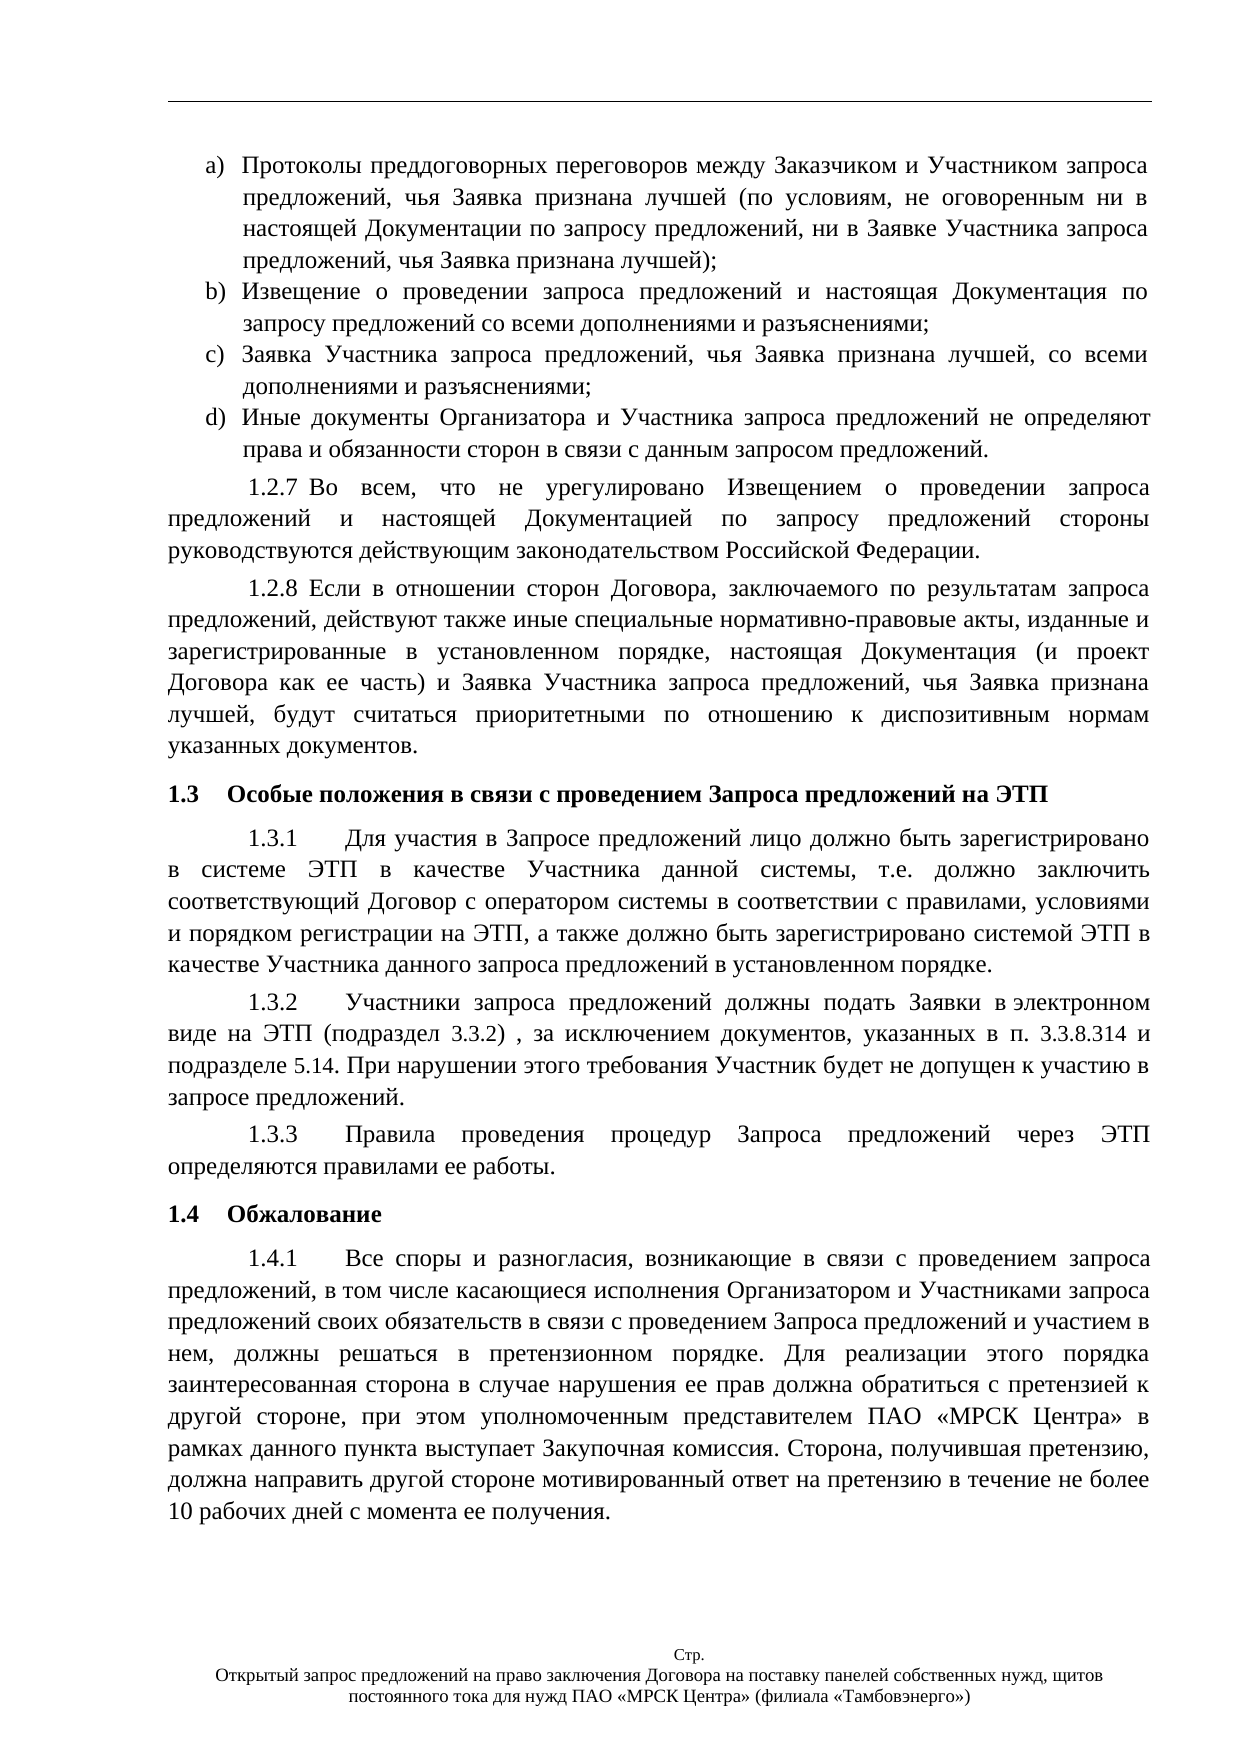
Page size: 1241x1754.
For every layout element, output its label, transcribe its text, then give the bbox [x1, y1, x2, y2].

list Если в отношении сторон Договора, заключаемого по результатам запроса предложений, действуют также иные специальные нормативно-правовые акты, изданные и зарегистрированные в установленном порядке, настоящая Документация (и проект Договора как ее часть) и Заявка Участника запроса предложений, чья Заявка признана лучшей, будут считаться приоритетными по отношению к диспозитивным нормам указанных документов. [168, 573, 1150, 759]
list Участники запроса предложений должны подать Заявки в электронном виде на ЭТП (подраздел 3.3.) , за исключением документов, указанных в п. 3.3.14 и подразделе 5.14. При нарушении этого требования Участник будет не допущен к участию в запросе предложений. [168, 987, 1150, 1110]
subtitle Обжалование [168, 1199, 1152, 1228]
list Во всем, что не урегулировано Извещением о проведении запроса предложений и настоящей Документацией по запросу предложений стороны руководствуются действующим законодательством Российской Федерации. [168, 472, 1150, 564]
subtitle Особые положения в связи с проведением Запроса предложений на ЭТП [168, 779, 1152, 808]
list Протоколы преддоговорных переговоров между Заказчиком и Участником запроса предложений, чья Заявка признана лучшей (по условиям, не оговоренным ни в настоящей Документации по запросу предложений, ни в Заявке Участника запроса предложений, чья Заявка признана лучшей); [205, 150, 1149, 273]
list Заявка Участника запроса предложений, чья Заявка признана лучшей, со всеми дополнениями и разъяснениями; [205, 339, 1148, 400]
list Все споры и разногласия, возникающие в связи с проведением запроса предложений, в том числе касающиеся исполнения Организатором и Участниками запроса предложений своих обязательств в связи с проведением Запроса предложений и участием в нем, должны решаться в претензионном порядке. Для реализации этого порядка заинтересованная сторона в случае нарушения ее прав должна обратиться с претензией к другой стороне, при этом уполномоченным представителем ПАО «МРСК Центра» в рамках данного пункта выступает Закупочная комиссия. Сторона, получившая претензию, должна направить другой стороне мотивированный ответ на претензию в течение не более 10 рабочих дней с момента ее получения. [168, 1243, 1150, 1524]
list Для участия в Запросе предложений лицо должно быть зарегистрировано в системе ЭТП в качестве Участника данной системы, т.е. должно заключить соответствующий Договор с оператором системы в соответствии с правилами, условиями и порядком регистрации на ЭТП, а также должно быть зарегистрировано системой ЭТП в качестве Участника данного запроса предложений в установленном порядке. [168, 823, 1150, 978]
list Извещение о проведении запроса предложений и настоящая Документация по запросу предложений со всеми дополнениями и разъяснениями; [205, 276, 1148, 337]
list Правила проведения процедур Запроса предложений через ЭТП определяются правилами ее работы. [168, 1119, 1150, 1180]
list Иные документы Организатора и Участника запроса предложений не определяют права и обязанности сторон в связи с данным запросом предложений. [205, 402, 1152, 463]
